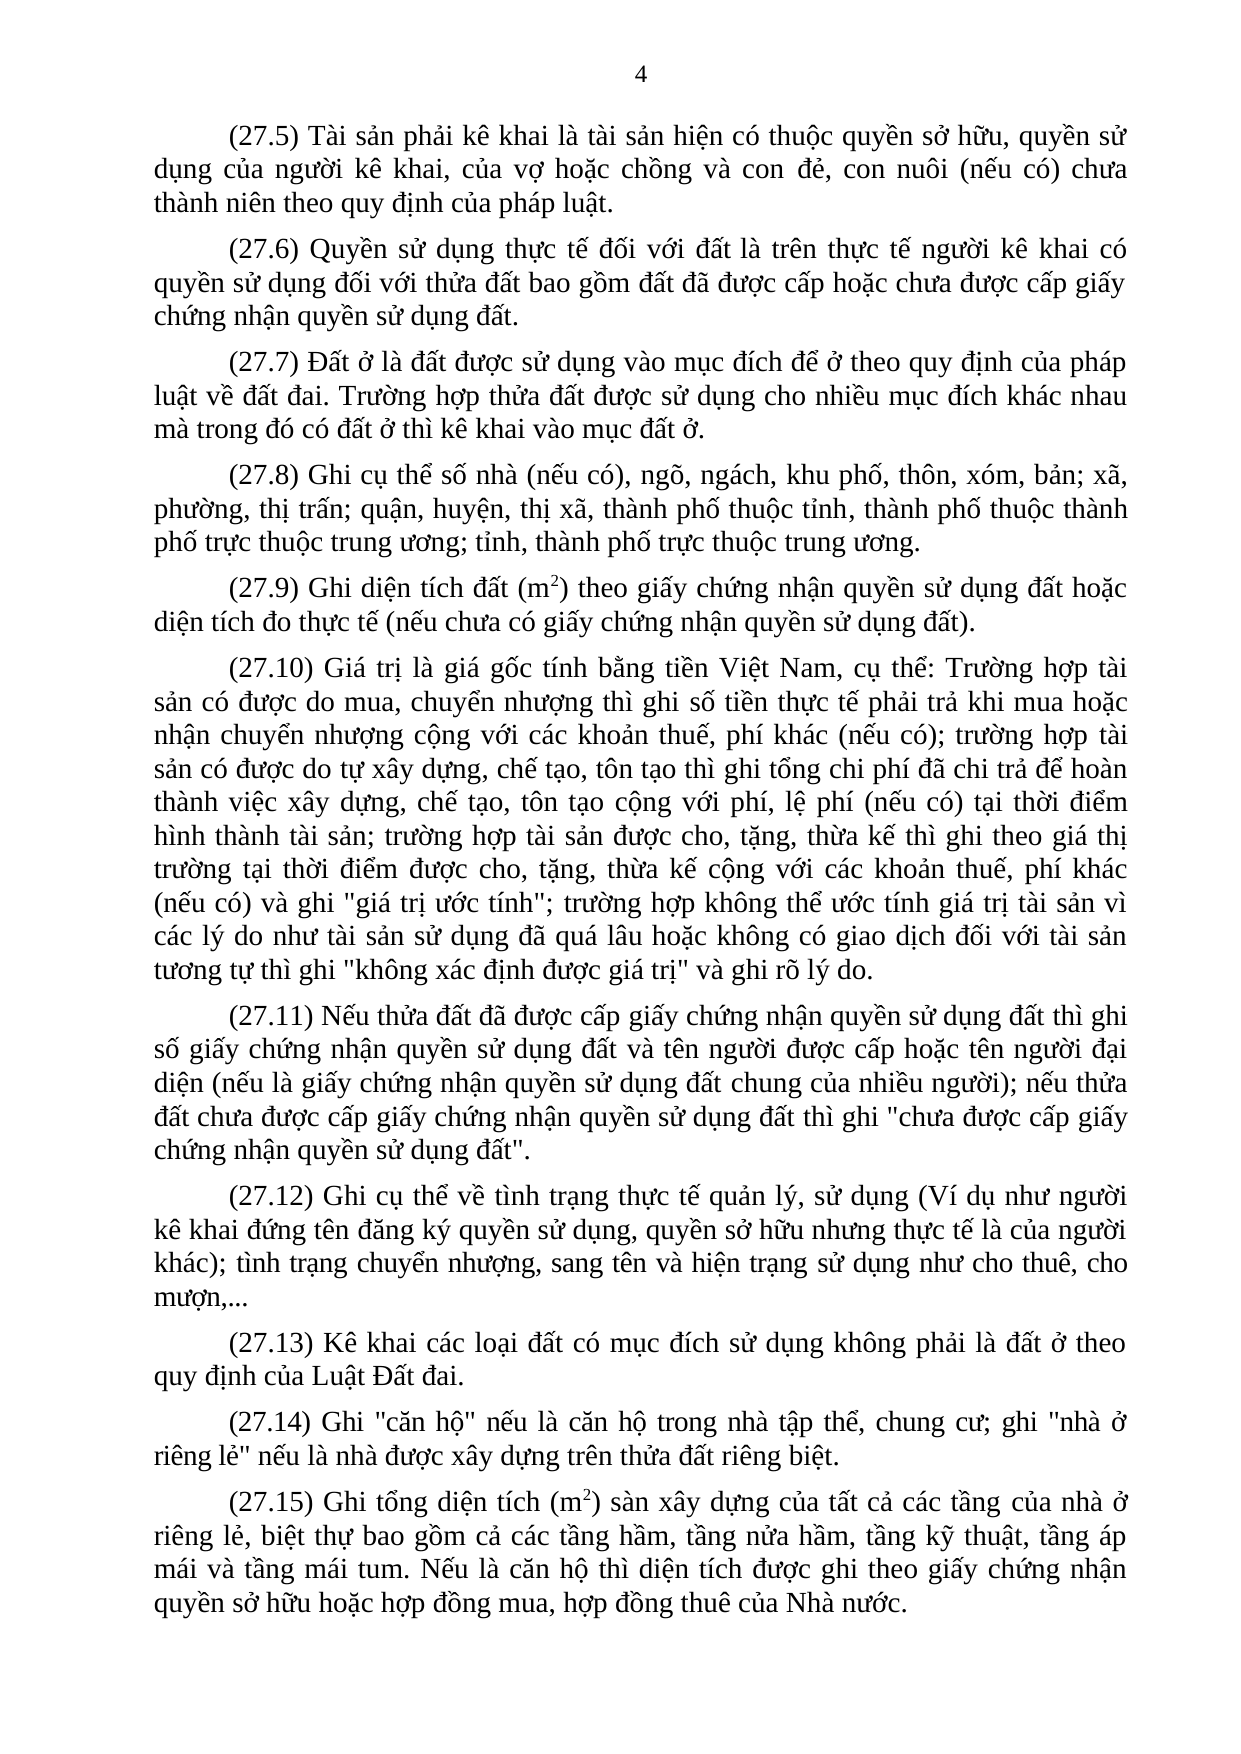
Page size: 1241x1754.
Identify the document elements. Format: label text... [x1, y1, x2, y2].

text (27.5) Tài sản phải kê khai là tài sản hiện có thuộc quyền sở hữu, quyền sử dụng của người kê khai, của vợ hoặc chồng và con đẻ, con nuôi (nếu có) chưa thành niên theo quy định của pháp luật. [153, 118, 1128, 219]
text (27.14) Ghi "căn hộ" nếu là căn hộ trong nhà tập thể, chung cư; ghi "nhà ở riêng lẻ" nếu là nhà được xây dựng trên thửa đất riêng biệt. [153, 1404, 1128, 1472]
text (27.12) Ghi cụ thể về tình trạng thực tế quản lý, sử dụng (Ví dụ như người kê khai đứng tên đăng ký quyền sử dụng, quyền sở hữu nhưng thực tế là của người khác); tình trạng chuyển nhượng, sang tên và hiện trạng sử dụng như cho thuê, cho mượn,... [153, 1178, 1128, 1312]
text (27.10) Giá trị là giá gốc tính bằng tiền Việt Nam, cụ thể: Trường hợp tài sản có được do mua, chuyển nhượng thì ghi số tiền thực tế phải trả khi mua hoặc nhận chuyển nhượng cộng với các khoản thuế, phí khác (nếu có); trường hợp tài sản có được do tự xây dựng, chế tạo, tôn tạo thì ghi tổng chi phí đã chi trả để hoàn thành việc xây dựng, chế tạo, tôn tạo cộng với phí, lệ phí (nếu có) tại thời điểm hình thành tài sản; trường hợp tài sản được cho, tặng, thừa kế thì ghi theo giá thị trường tại thời điểm được cho, tặng, thừa kế cộng với các khoản thuế, phí khác (nếu có) và ghi "giá trị ước tính"; trường hợp không thể ước tính giá trị tài sản vì các lý do như tài sản sử dụng đã quá lâu hoặc không có giao dịch đối với tài sản tương tự thì ghi "không xác định được giá trị" và ghi rõ lý do. [153, 650, 1128, 986]
text (27.6) Quyền sử dụng thực tế đối với đất là trên thực tế người kê khai có quyền sử dụng đối với thửa đất bao gồm đất đã được cấp hoặc chưa được cấp giấy chứng nhận quyền sử dụng đất. [153, 231, 1128, 332]
text (27.11) Nếu thửa đất đã được cấp giấy chứng nhận quyền sử dụng đất thì ghi số giấy chứng nhận quyền sử dụng đất và tên người được cấp hoặc tên người đại diện (nếu là giấy chứng nhận quyền sử dụng đất chung của nhiều người); nếu thửa đất chưa được cấp giấy chứng nhận quyền sử dụng đất thì ghi "chưa được cấp giấy chứng nhận quyền sử dụng đất". [153, 998, 1128, 1166]
text (27.9) Ghi diện tích đất (m2) theo giấy chứng nhận quyền sử dụng đất hoặc diện tích đo thực tế (nếu chưa có giấy chứng nhận quyền sử dụng đất). [153, 571, 1128, 638]
text (27.8) Ghi cụ thể số nhà (nếu có), ngõ, ngách, khu phố, thôn, xóm, bản; xã, phường, thị trấn; quận, huyện, thị xã, thành phố thuộc tỉnh, thành phố thuộc thành phố trực thuộc trung ương; tỉnh, thành phố trực thuộc trung ương. [153, 457, 1128, 558]
text (27.15) Ghi tổng diện tích (m2) sàn xây dựng của tất cả các tầng của nhà ở riêng lẻ, biệt thự bao gồm cả các tầng hầm, tầng nửa hầm, tầng kỹ thuật, tầng áp mái và tầng mái tum. Nếu là căn hộ thì diện tích được ghi theo giấy chứng nhận quyền sở hữu hoặc hợp đồng mua, hợp đồng thuê của Nhà nước. [153, 1484, 1128, 1618]
text (27.13) Kê khai các loại đất có mục đích sử dụng không phải là đất ở theo quy định của Luật Đất đai. [153, 1325, 1128, 1392]
text (27.7) Đất ở là đất được sử dụng vào mục đích để ở theo quy định của pháp luật về đất đai. Trường hợp thửa đất được sử dụng cho nhiều mục đích khác nhau mà trong đó có đất ở thì kê khai vào mục đất ở. [153, 344, 1128, 445]
